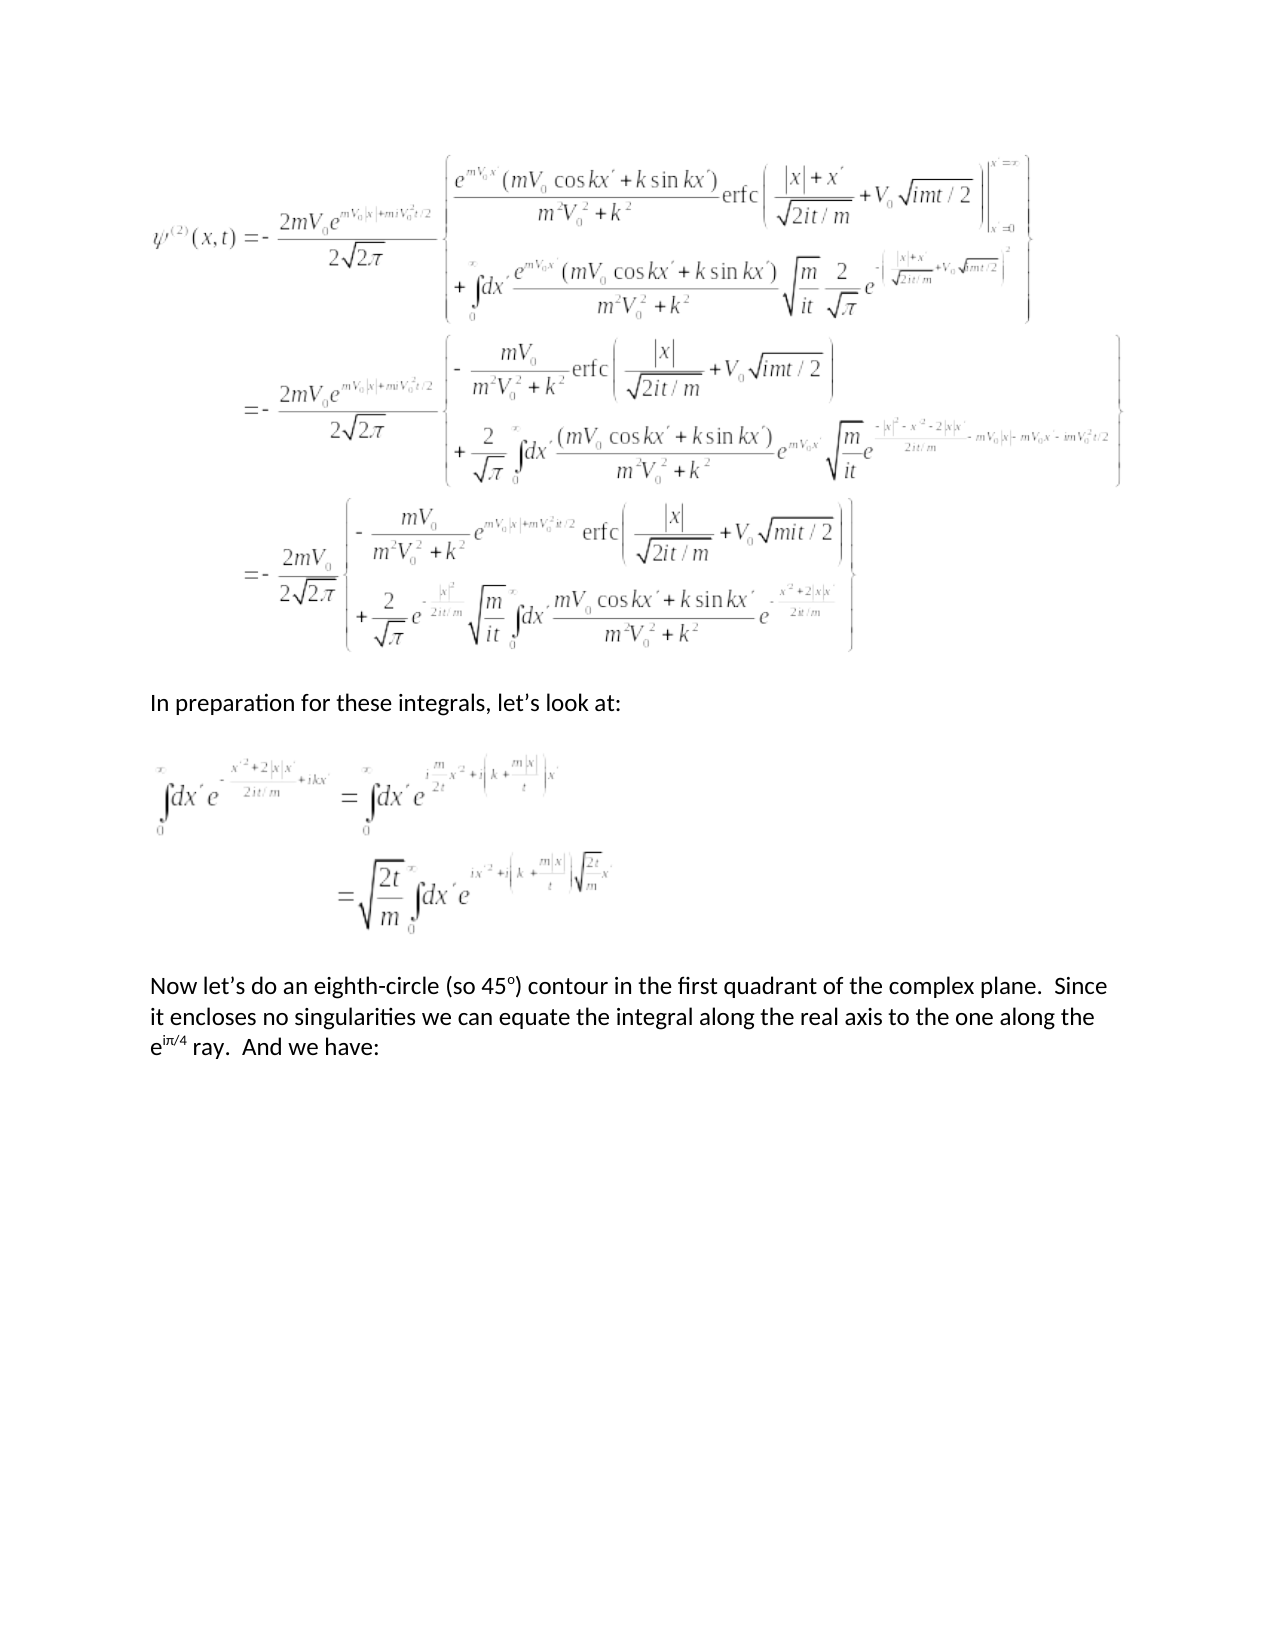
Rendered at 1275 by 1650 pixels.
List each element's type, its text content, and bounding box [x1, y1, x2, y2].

text Now let’s do an eighth-circle (so 45o) contour in the first quadrant of the complex plane. Since it encloses no singularities we can equate the integral along the real axis to the one along the eiπ/4 ray. And we have: [150, 970, 1125, 1062]
text In preparation for these integrals, let’s look at: [150, 687, 1125, 718]
